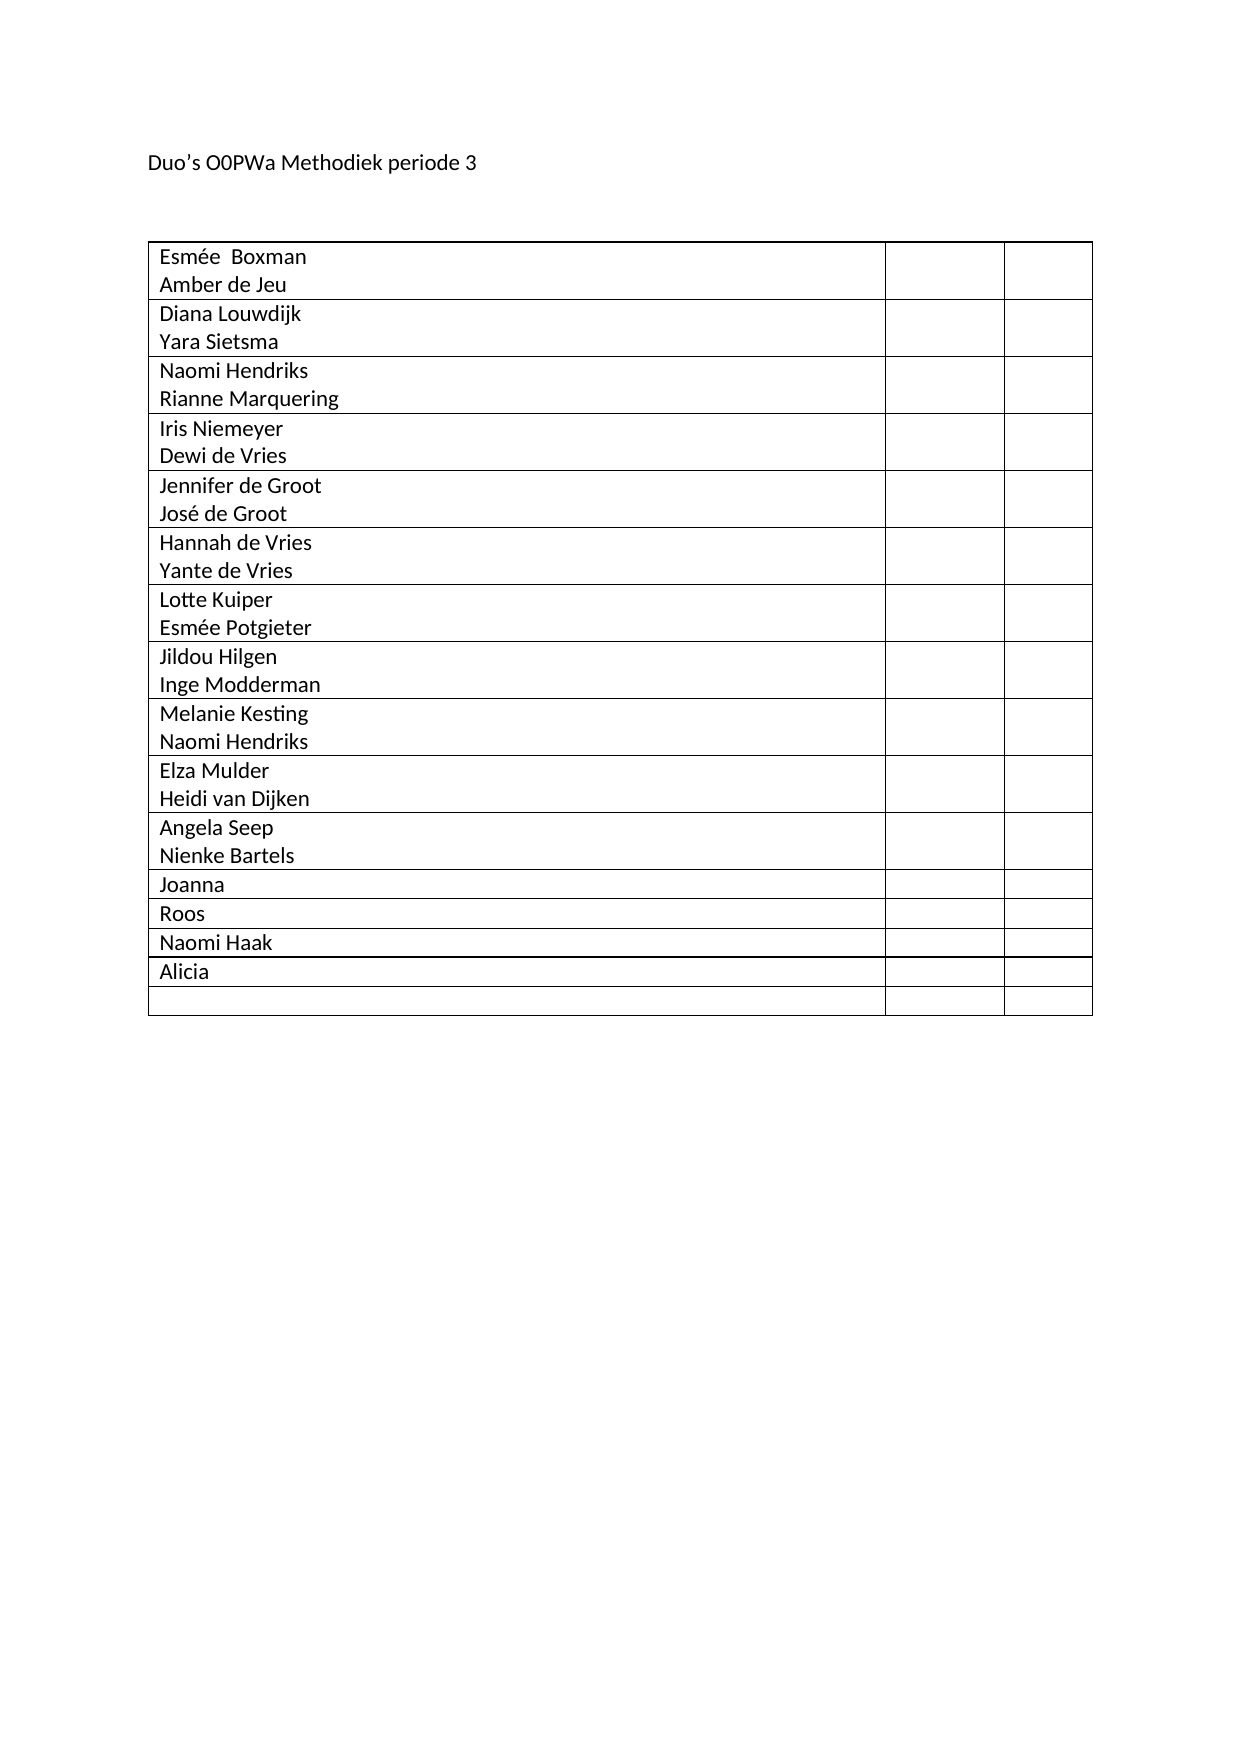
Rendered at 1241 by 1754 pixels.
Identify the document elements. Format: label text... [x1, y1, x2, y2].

table_cell Diana Louwdijk Yara Sietsma [149, 300, 885, 356]
table_cell Hannah de Vries Yante de Vries [149, 528, 885, 584]
table_cell [886, 414, 1004, 470]
table_cell Iris Niemeyer Dewi de Vries [149, 414, 885, 470]
table_cell [886, 642, 1004, 698]
table_cell [886, 756, 1004, 812]
table_cell [886, 813, 1004, 869]
table_cell [1005, 642, 1092, 698]
table_header [886, 243, 1004, 298]
table_cell [886, 528, 1004, 584]
table_cell [1005, 699, 1092, 755]
table_cell Lotte Kuiper Esmée Potgieter [149, 585, 885, 641]
table_cell [1005, 899, 1092, 927]
table_cell [886, 870, 1004, 898]
text Duo’s O0PWa Methodiek periode 3 [148, 148, 1093, 176]
table_cell Elza Mulder Heidi van Dijken [149, 756, 885, 812]
table_cell [1005, 929, 1092, 956]
table_header [1005, 243, 1092, 298]
table_cell [886, 958, 1004, 986]
table_cell [1005, 414, 1092, 470]
table_cell [886, 300, 1004, 356]
table_cell [886, 585, 1004, 641]
table_cell [1005, 300, 1092, 356]
table_cell Naomi Haak [149, 929, 885, 956]
table_cell Jildou Hilgen Inge Modderman [149, 642, 885, 698]
table_cell Roos [149, 899, 885, 927]
table_cell Angela Seep Nienke Bartels [149, 813, 885, 869]
table_cell [149, 987, 885, 1014]
table_cell [1005, 528, 1092, 584]
table_cell [1005, 870, 1092, 898]
table_cell Naomi Hendriks Rianne Marquering [149, 357, 885, 413]
table_cell [886, 699, 1004, 755]
table_cell [1005, 471, 1092, 527]
table_cell Melanie Kesting Naomi Hendriks [149, 699, 885, 755]
table_cell [886, 987, 1004, 1014]
table_cell [1005, 813, 1092, 869]
table_header Esmée Boxman Amber de Jeu [149, 243, 885, 298]
table_cell [886, 471, 1004, 527]
table_cell [1005, 958, 1092, 986]
table_cell Alicia [149, 958, 885, 986]
table_cell [1005, 357, 1092, 413]
table_cell [886, 899, 1004, 927]
table_cell [886, 357, 1004, 413]
table_cell Jennifer de Groot José de Groot [149, 471, 885, 527]
table_cell [886, 929, 1004, 956]
table_cell [1005, 987, 1092, 1014]
table_cell [1005, 756, 1092, 812]
table_cell Joanna [149, 870, 885, 898]
table_cell [1005, 585, 1092, 641]
